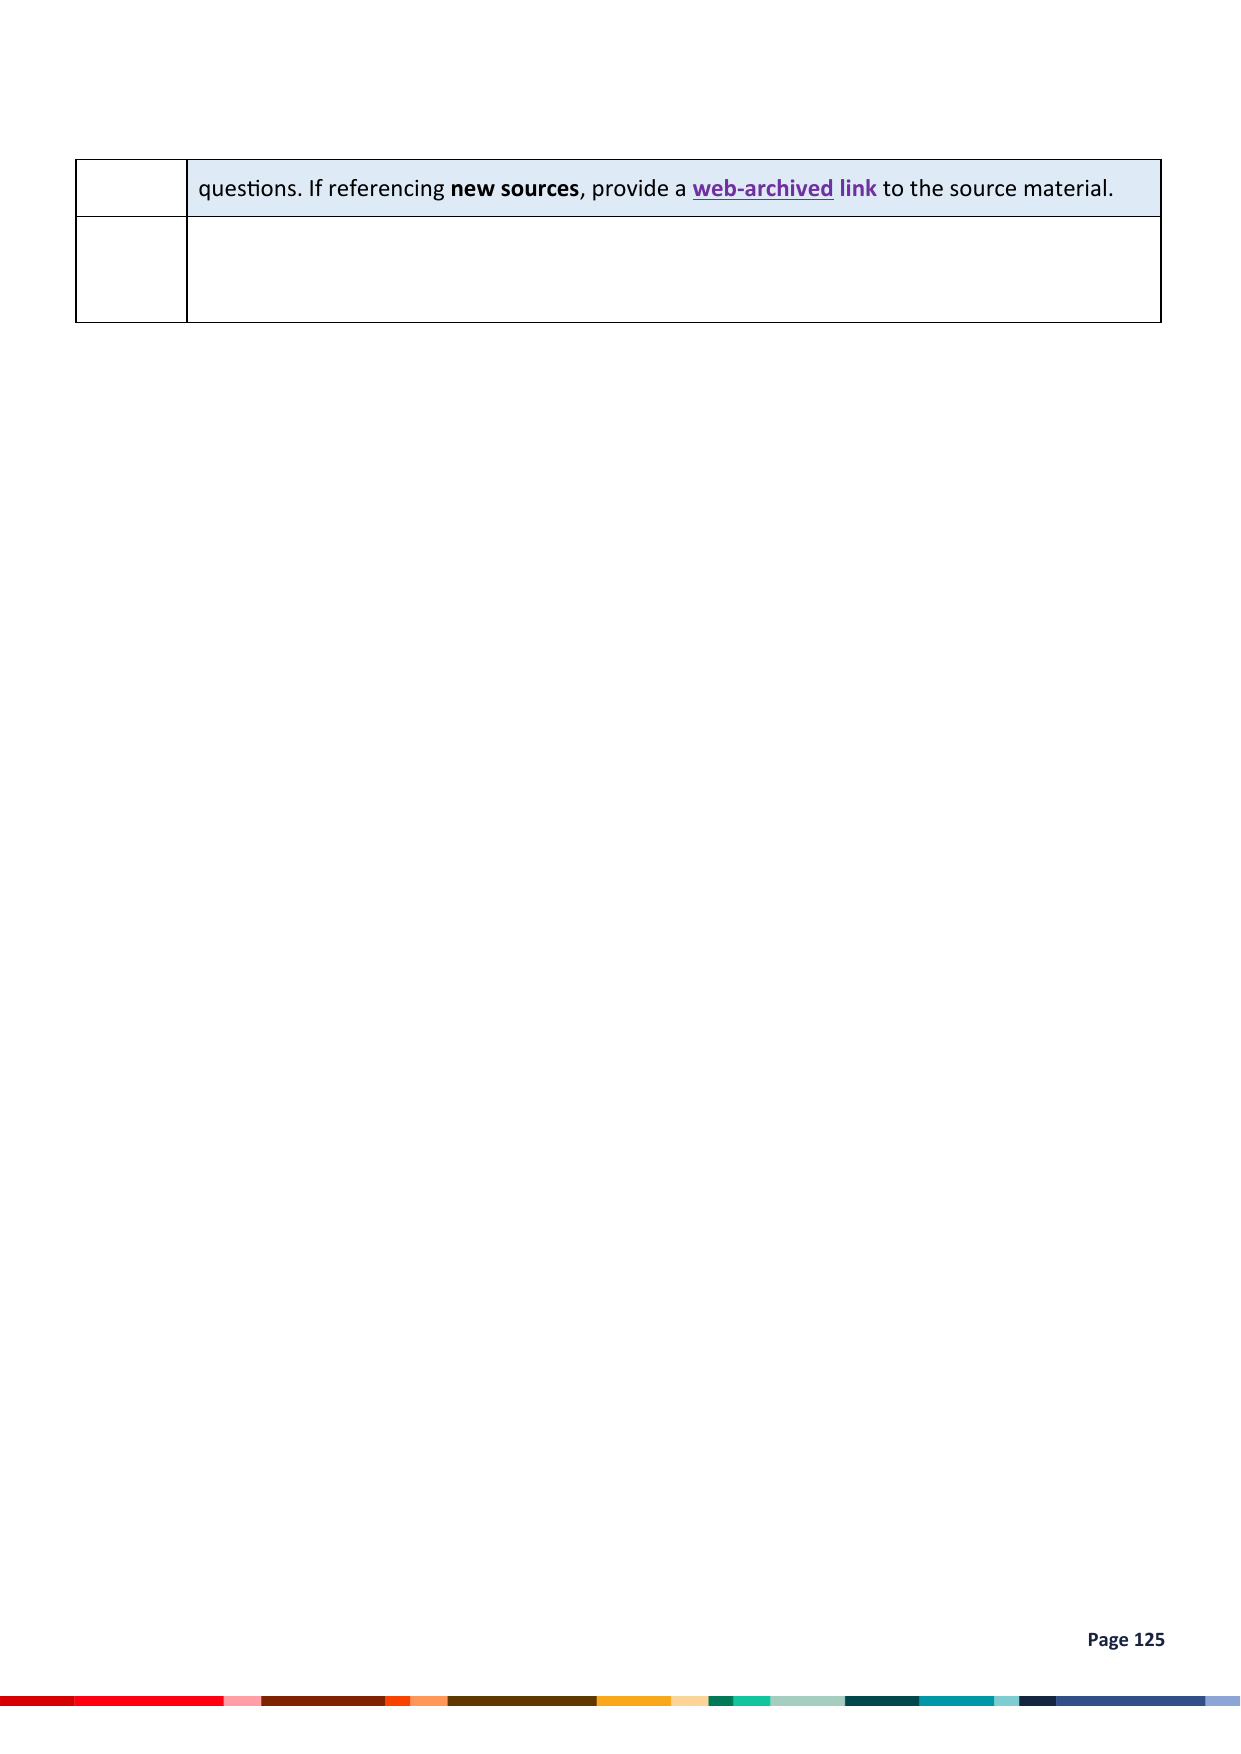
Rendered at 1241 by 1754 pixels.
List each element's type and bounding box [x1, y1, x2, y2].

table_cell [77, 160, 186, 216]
picture [0, 1696, 1241, 1706]
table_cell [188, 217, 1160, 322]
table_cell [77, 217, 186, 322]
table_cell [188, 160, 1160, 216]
